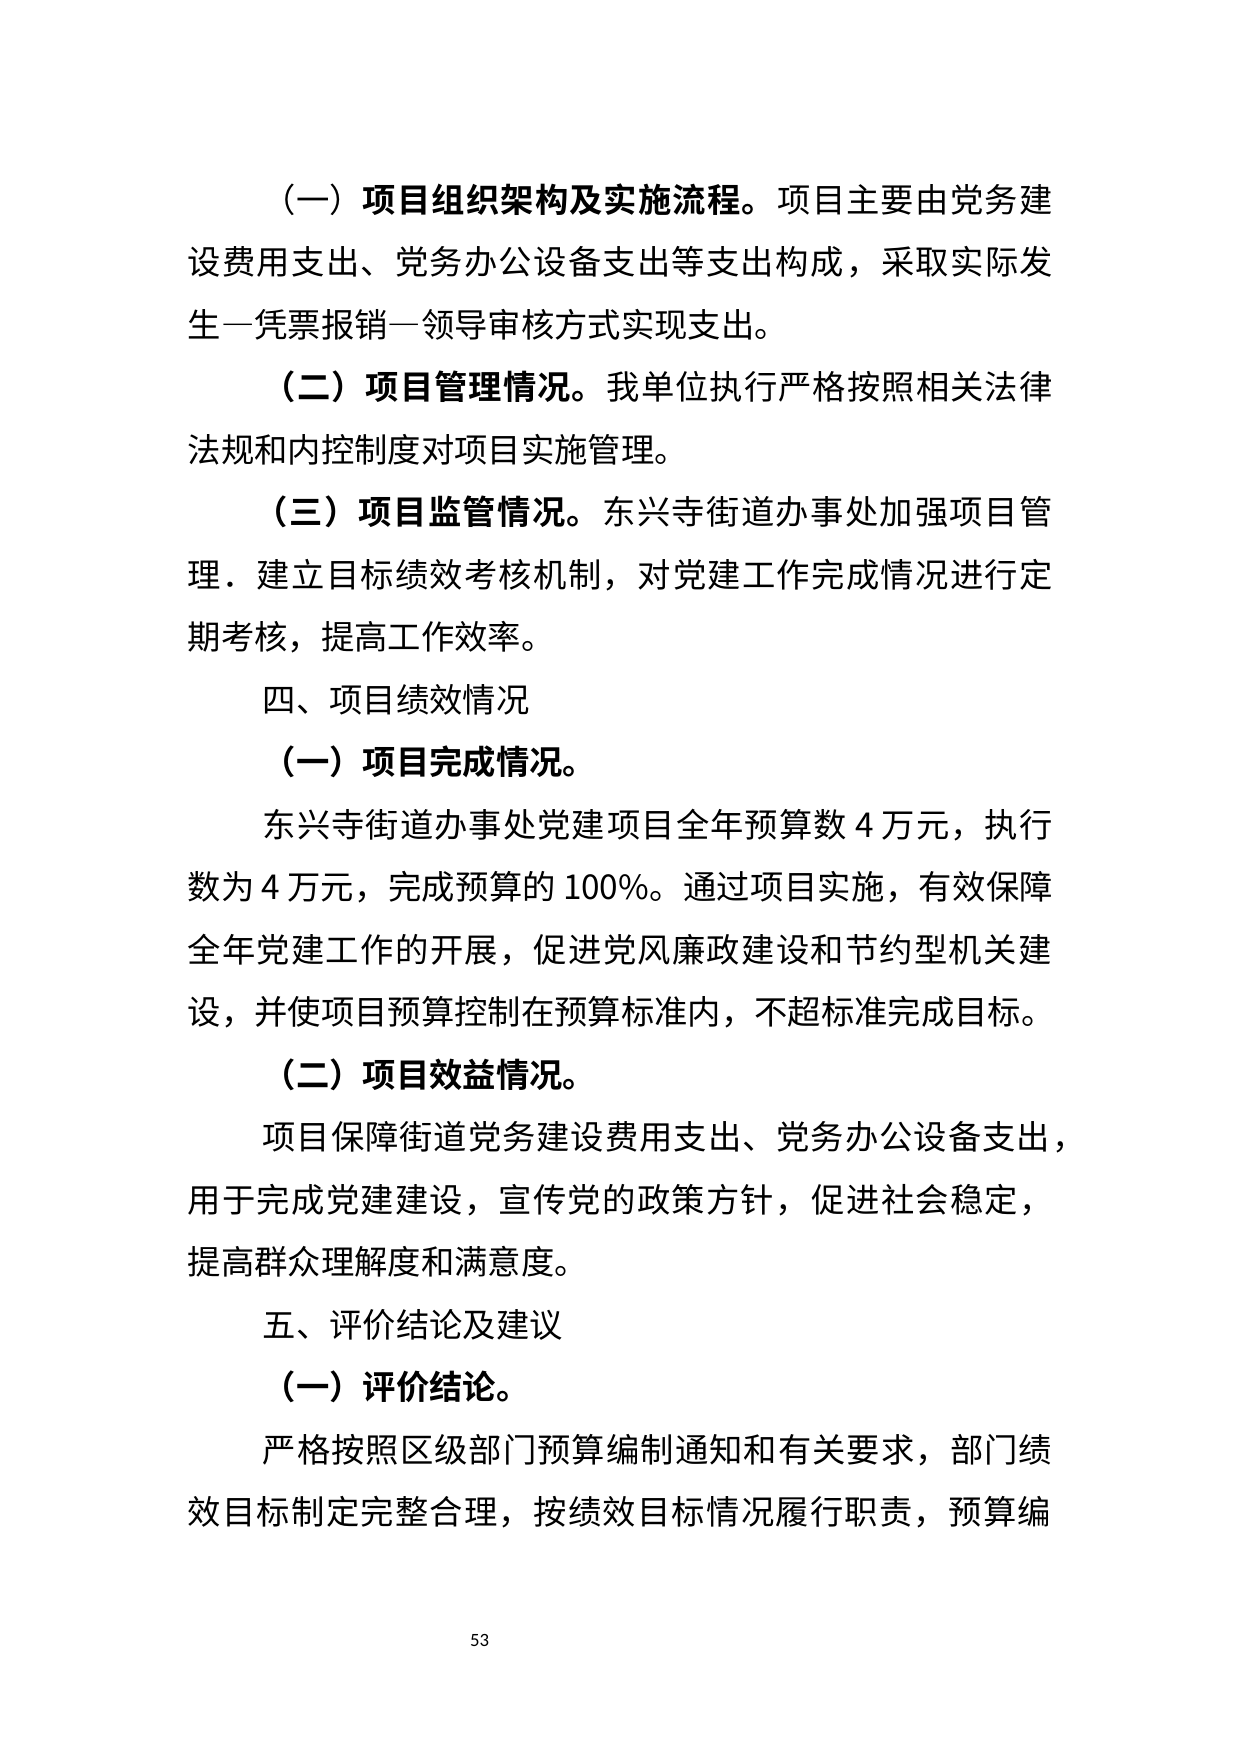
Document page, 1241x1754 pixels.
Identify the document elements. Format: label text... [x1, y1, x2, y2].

text （一）项目完成情况。 [187, 724, 1053, 787]
text （二）项目管理情况。我单位执行严格按照相关法律法规和内控制度对项目实施管理。 [187, 349, 1053, 474]
text 四、项目绩效情况 [187, 662, 1053, 724]
text 项目保障街道党务建设费用支出、党务办公设备支出，用于完成党建建设，宣传党的政策方针，促进社会稳定，提高群众理解度和满意度。 [187, 1099, 1053, 1287]
text 五、评价结论及建议 [187, 1287, 1053, 1349]
text （一）评价结论。 [187, 1349, 1053, 1412]
text （三）项目监管情况。东兴寺街道办事处加强项目管理．建立目标绩效考核机制，对党建工作完成情况进行定期考核，提高工作效率。 [187, 474, 1053, 662]
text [187, 1412, 1053, 1537]
list 项目组织架构及实施流程。项目主要由党务建设费用支出、党务办公设备支出等支出构成，采取实际发生—凭票报销—领导审核方式实现支出。 [187, 162, 1053, 349]
text （二）项目效益情况。 [187, 1037, 1053, 1099]
text 东兴寺街道办事处党建项目全年预算数4万元，执行数为4万元，完成预算的100%。通过项目实施，有效保障全年党建工作的开展，促进党风廉政建设和节约型机关建设，并使项目预算控制在预算标准内，不超标准完成目标。 [187, 787, 1053, 1037]
